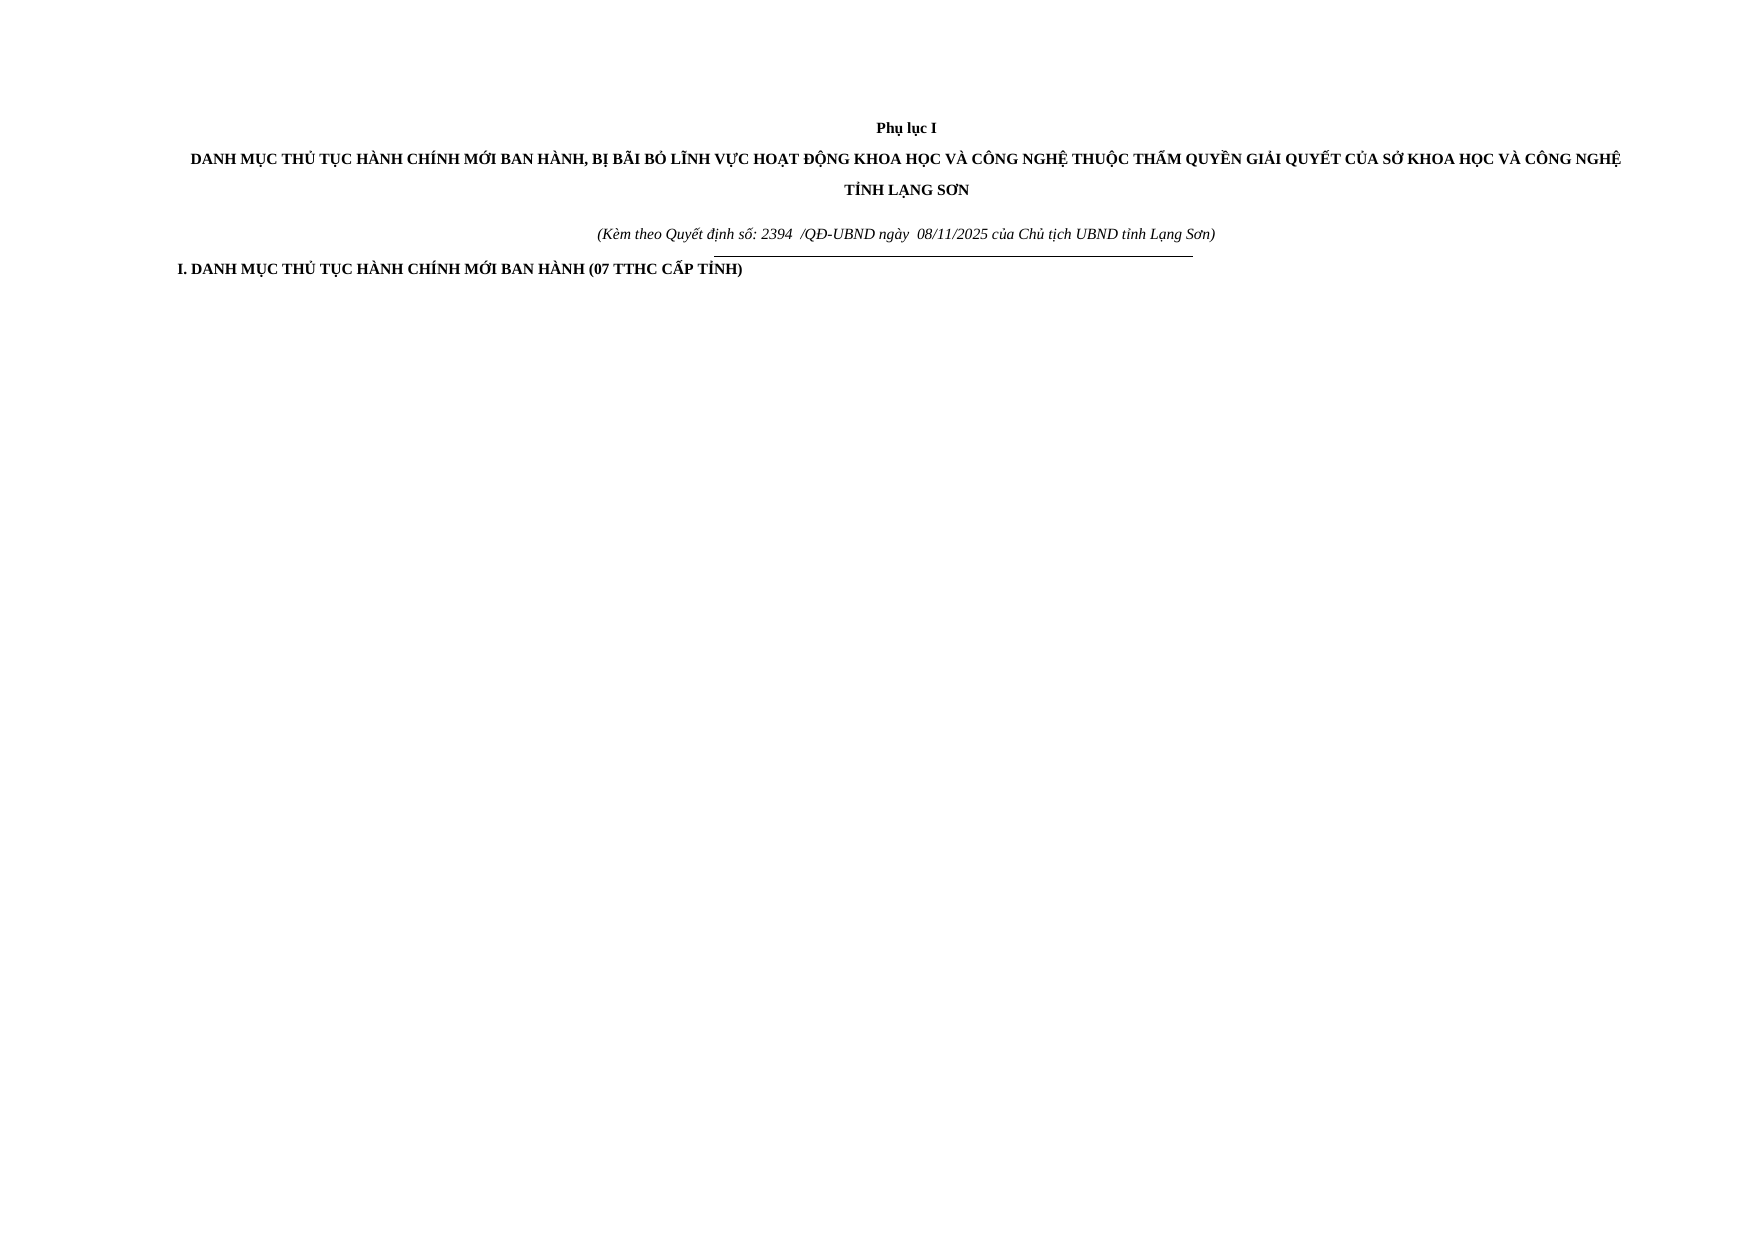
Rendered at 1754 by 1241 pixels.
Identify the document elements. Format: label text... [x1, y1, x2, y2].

text (Kèm theo Quyết định số: 2394 /QĐ-UBND ngày 08/11/2025 của Chủ tịch UBND tỉnh Lạng Sơn) [177, 211, 1636, 242]
list I. DANH MỤC THỦ TỤC HÀNH CHÍNH MỚI BAN HÀNH (07 TTHC CẤP TỈNH) [177, 247, 1636, 278]
list Phụ lục I [177, 105, 1636, 137]
list DANH MỤC THỦ TỤC HÀNH CHÍNH MỚI BAN HÀNH, BỊ BÃI BỎ LĨNH VỰC HOẠT ĐỘNG KHOA HỌC VÀ CÔNG NGHỆ THUỘC THẨM QUYỀN GIẢI QUYẾT CỦA SỞ KHOA HỌC VÀ CÔNG NGHỆ TỈNH LẠNG SƠN [177, 137, 1636, 199]
